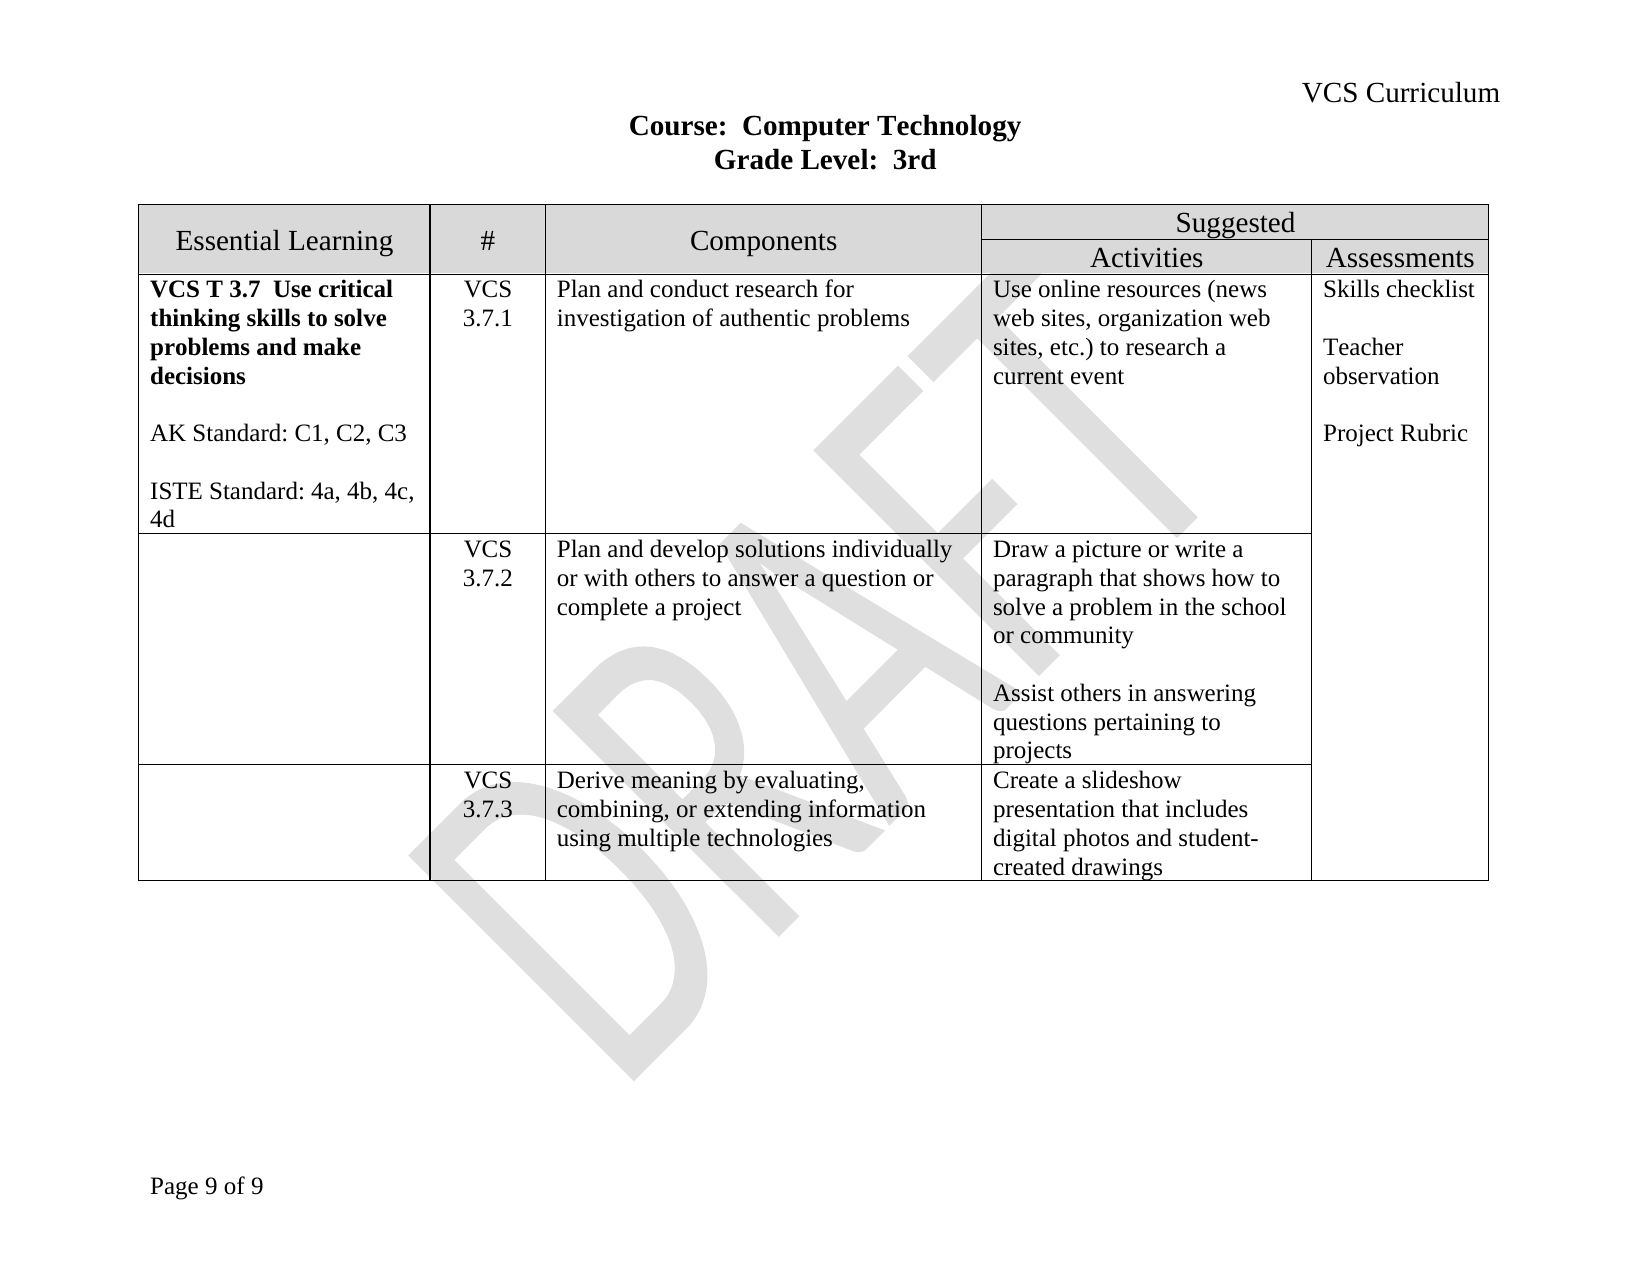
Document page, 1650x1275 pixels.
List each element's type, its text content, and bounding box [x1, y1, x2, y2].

table_cell Skills checklist Teacher observation Project Rubric [1312, 275, 1488, 880]
table_cell VCS 3.7.2 [431, 534, 545, 764]
table_cell Draw a picture or write a paragraph that shows how to solve a problem in the school or community Assist others in answering questions pertaining to projects [982, 534, 1311, 764]
table_cell Activities [982, 240, 1311, 273]
table_cell Plan and conduct research for investigation of authentic problems [546, 275, 981, 533]
table_cell [139, 534, 429, 764]
table_header Components [546, 205, 981, 273]
table_cell Use online resources (news web sites, organization web sites, etc.) to research a current event [982, 275, 1311, 533]
table_cell Create a slideshow presentation that includes digital photos and student-created drawings [982, 765, 1311, 880]
table_header Essential Learning [139, 205, 429, 273]
table_cell [139, 765, 429, 880]
table_cell Assessments [1312, 240, 1488, 273]
table_cell VCS 3.7.1 [431, 275, 545, 533]
table_cell VCS T 3.7 Use critical thinking skills to solve problems and make decisions AK Standard: C1, C2, C3 ISTE Standard: 4a, 4b, 4c, 4d [139, 275, 429, 533]
table_cell Derive meaning by evaluating, combining, or extending information using multiple technologies [546, 765, 981, 880]
table_cell Plan and develop solutions individually or with others to answer a question or complete a project [546, 534, 981, 764]
table_cell VCS 3.7.3 [431, 765, 545, 880]
table_header # [431, 205, 545, 273]
table_header Suggested [982, 205, 1488, 239]
